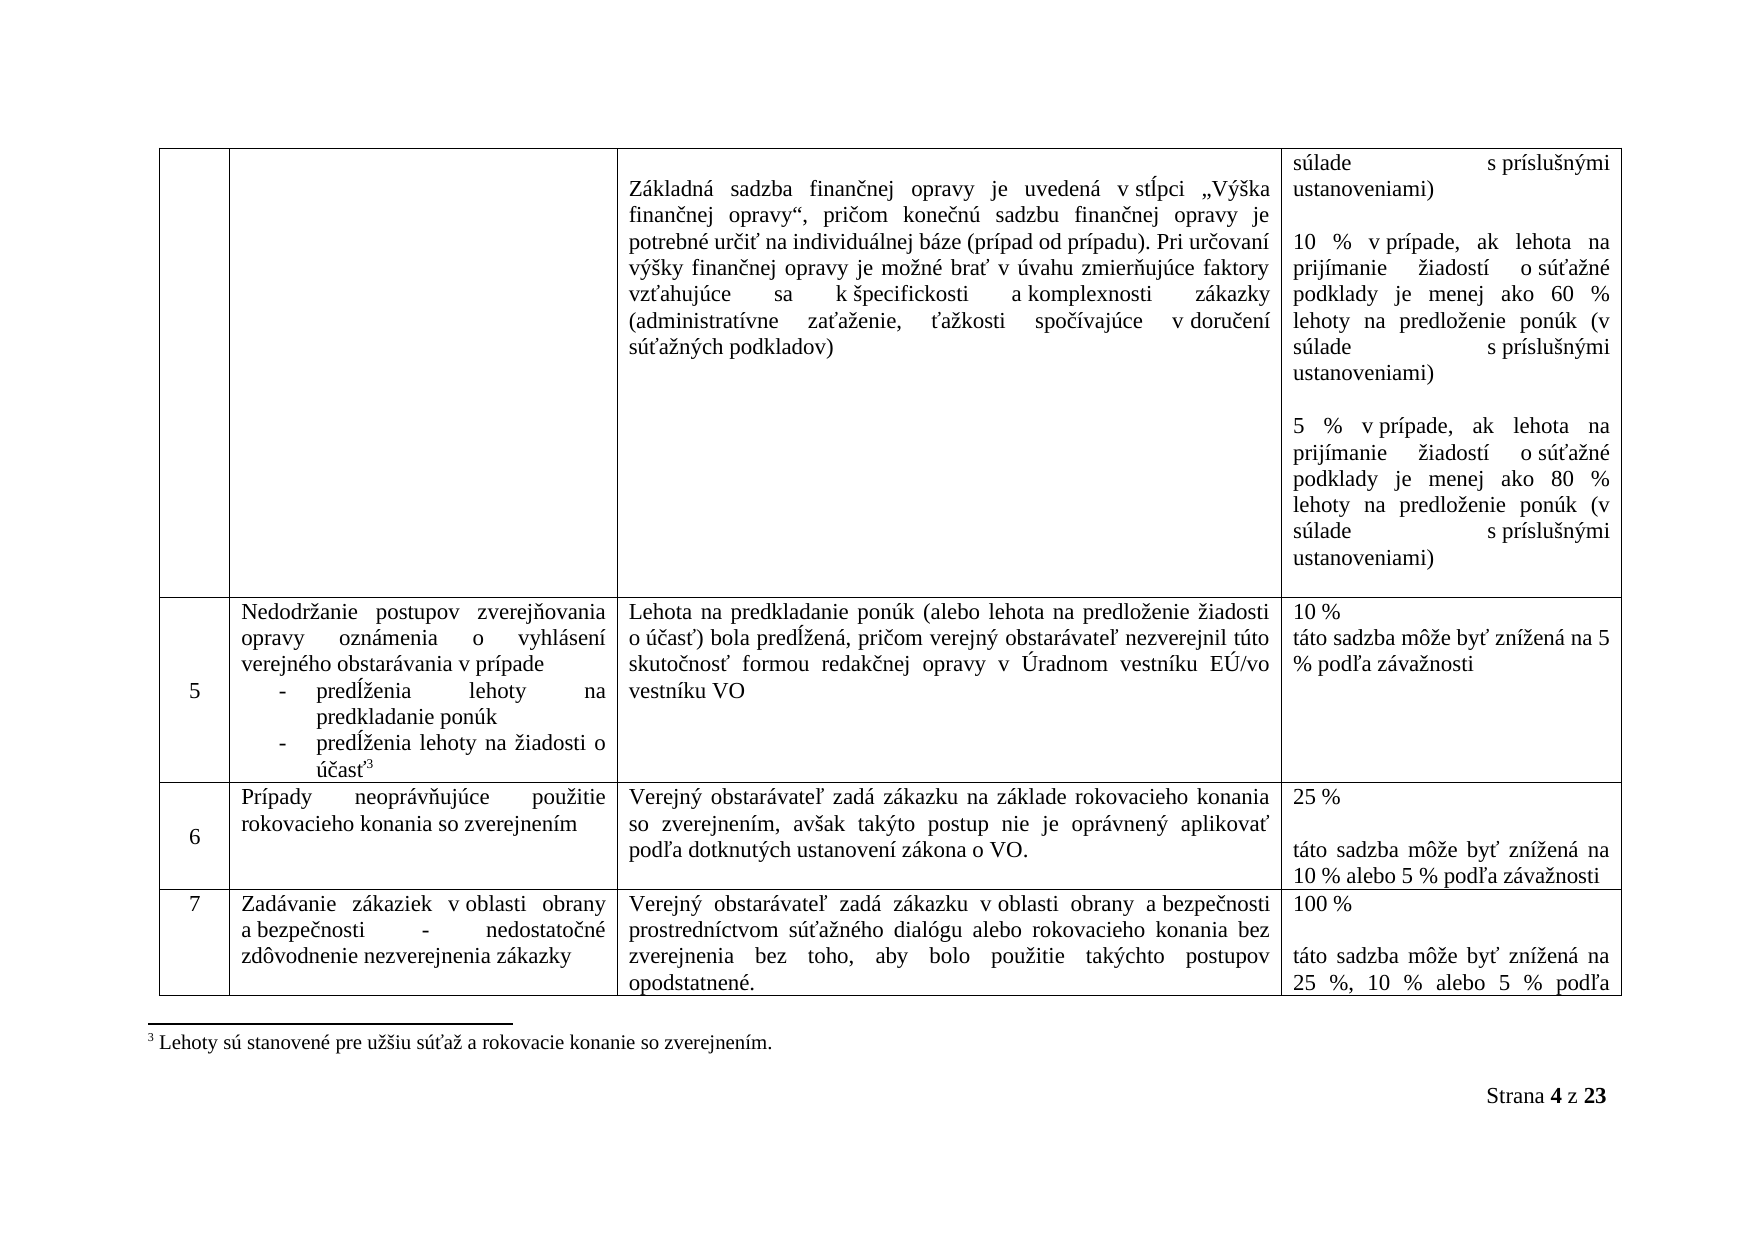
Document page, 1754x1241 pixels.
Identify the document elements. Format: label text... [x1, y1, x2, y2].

table_cell Nedodržanie postupov zverejňovania opravy oznámenia o vyhlásení verejného obstarávania v prípade predĺženia lehoty na predkladanie ponúk predĺženia lehoty na žiadosti o účasť [230, 598, 617, 782]
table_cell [618, 149, 1281, 597]
table_cell 6 [160, 783, 229, 889]
table_cell 4 [160, 149, 229, 597]
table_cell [1282, 890, 1621, 995]
table_cell 25 % táto sadzba môže byť znížená na 10 % alebo 5 % podľa závažnosti [1282, 783, 1621, 889]
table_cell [230, 149, 617, 597]
table_cell Prípady neoprávňujúce použitie rokovacieho konania so zverejnením [230, 783, 617, 889]
table_cell 10 % táto sadzba môže byť znížená na 5 % podľa závažnosti [1282, 598, 1621, 782]
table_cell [1282, 149, 1621, 597]
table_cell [230, 890, 617, 995]
table_cell Verejný obstarávateľ zadá zákazku na základe rokovacieho konania so zverejnením, avšak takýto postup nie je oprávnený aplikovať podľa dotknutých ustanovení zákona o VO. [618, 783, 1281, 889]
table_cell Lehota na predkladanie ponúk (alebo lehota na predloženie žiadosti o účasť) bola predĺžená, pričom verejný obstarávateľ nezverejnil túto skutočnosť formou redakčnej opravy v Úradnom vestníku EÚ/vo vestníku VO [618, 598, 1281, 782]
table_cell 7 [160, 890, 229, 995]
table_cell 5 [160, 598, 229, 782]
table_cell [618, 890, 1281, 995]
